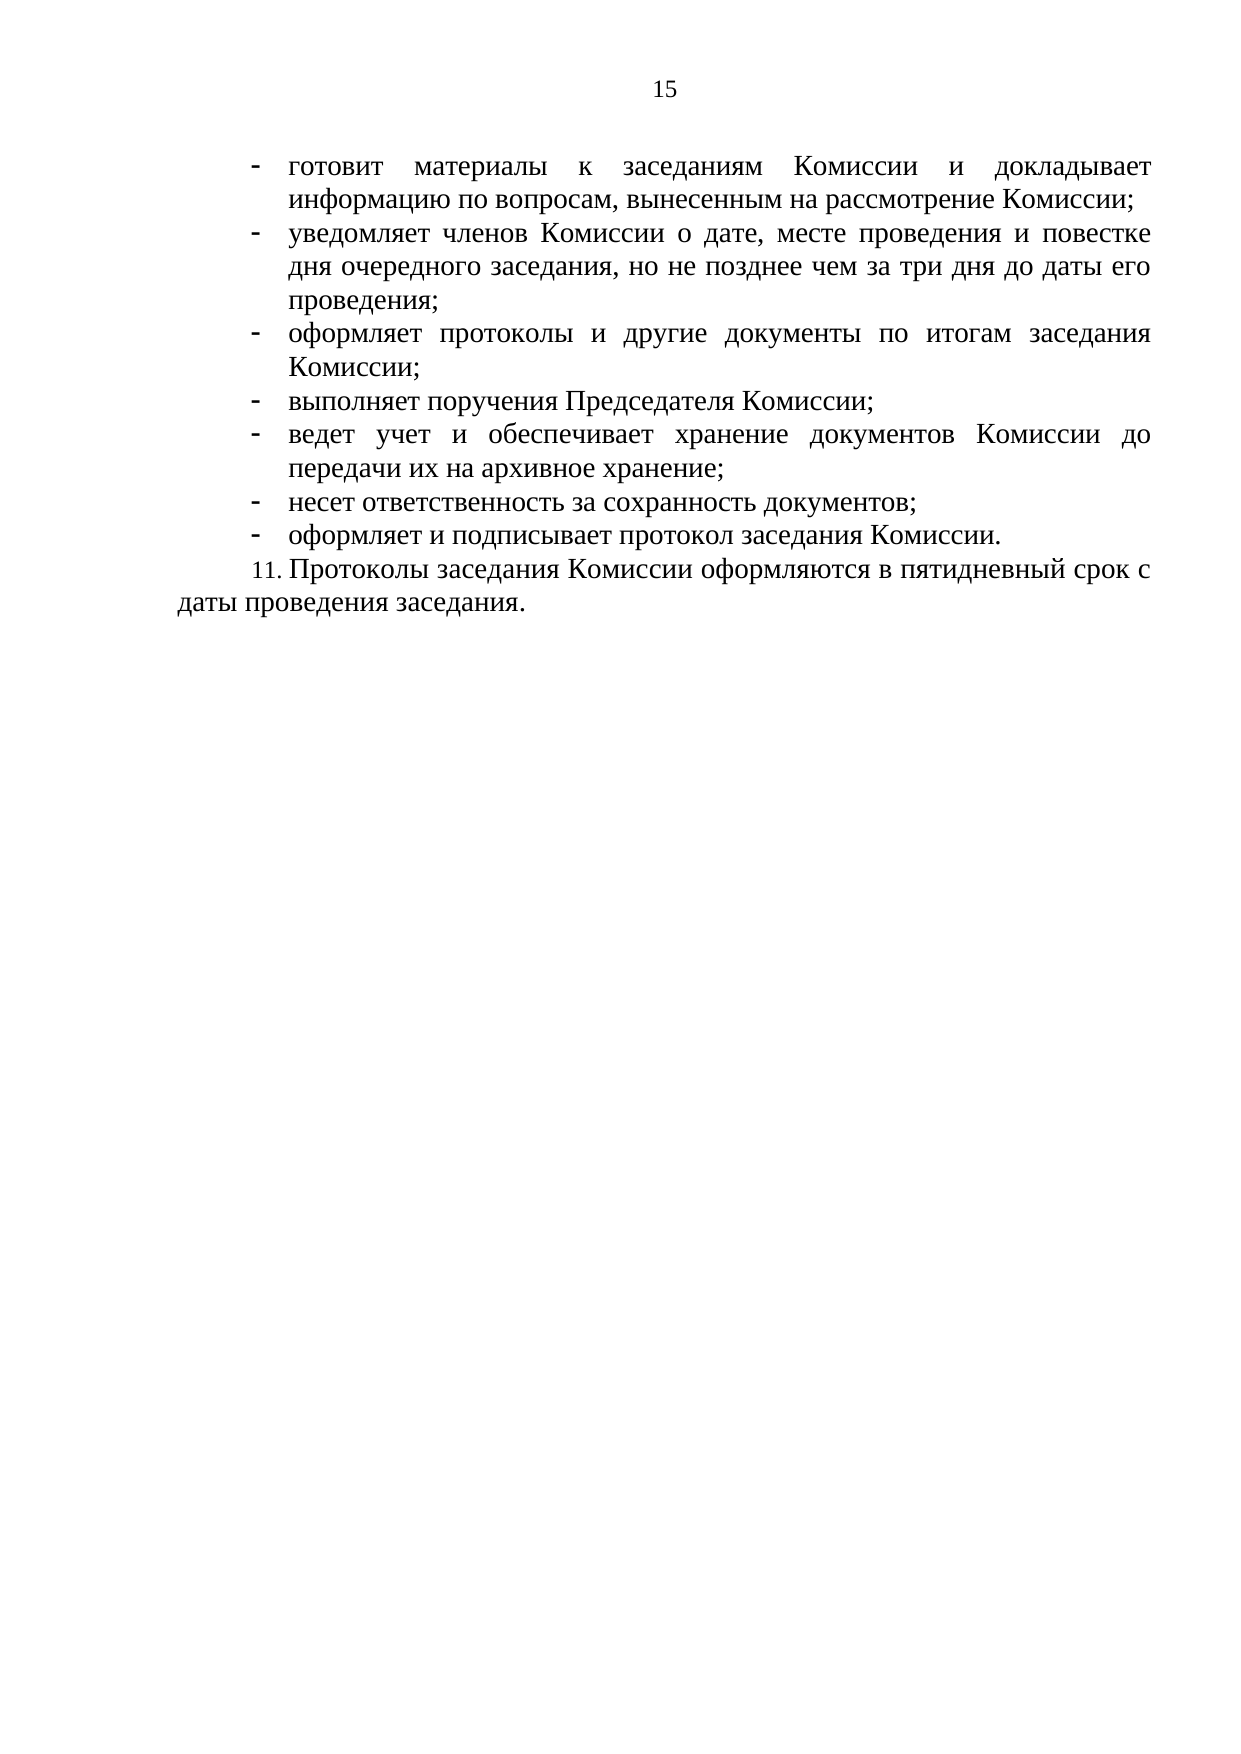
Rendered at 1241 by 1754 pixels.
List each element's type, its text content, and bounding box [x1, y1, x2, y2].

list выполняет поручения Председателя Комиссии; [251, 383, 1152, 416]
list оформляет и подписывает протокол заседания Комиссии. [251, 517, 1152, 551]
list уведомляет членов Комиссии о дате, месте проведения и повестке дня очередного заседания, но не позднее чем за три дня до даты его проведения; [251, 215, 1152, 316]
list несет ответственность за сохранность документов; [251, 484, 1152, 517]
list ведет учет и обеспечивает хранение документов Комиссии до передачи их на архивное хранение; [251, 416, 1152, 484]
list готовит материалы к заседаниям Комиссии и докладывает информацию по вопросам, вынесенным на рассмотрение Комиссии; [251, 148, 1152, 215]
list оформляет протоколы и другие документы по итогам заседания Комиссии; [251, 316, 1152, 383]
list Протоколы заседания Комиссии оформляются в пятидневный срок с даты проведения заседания. [177, 551, 1152, 618]
